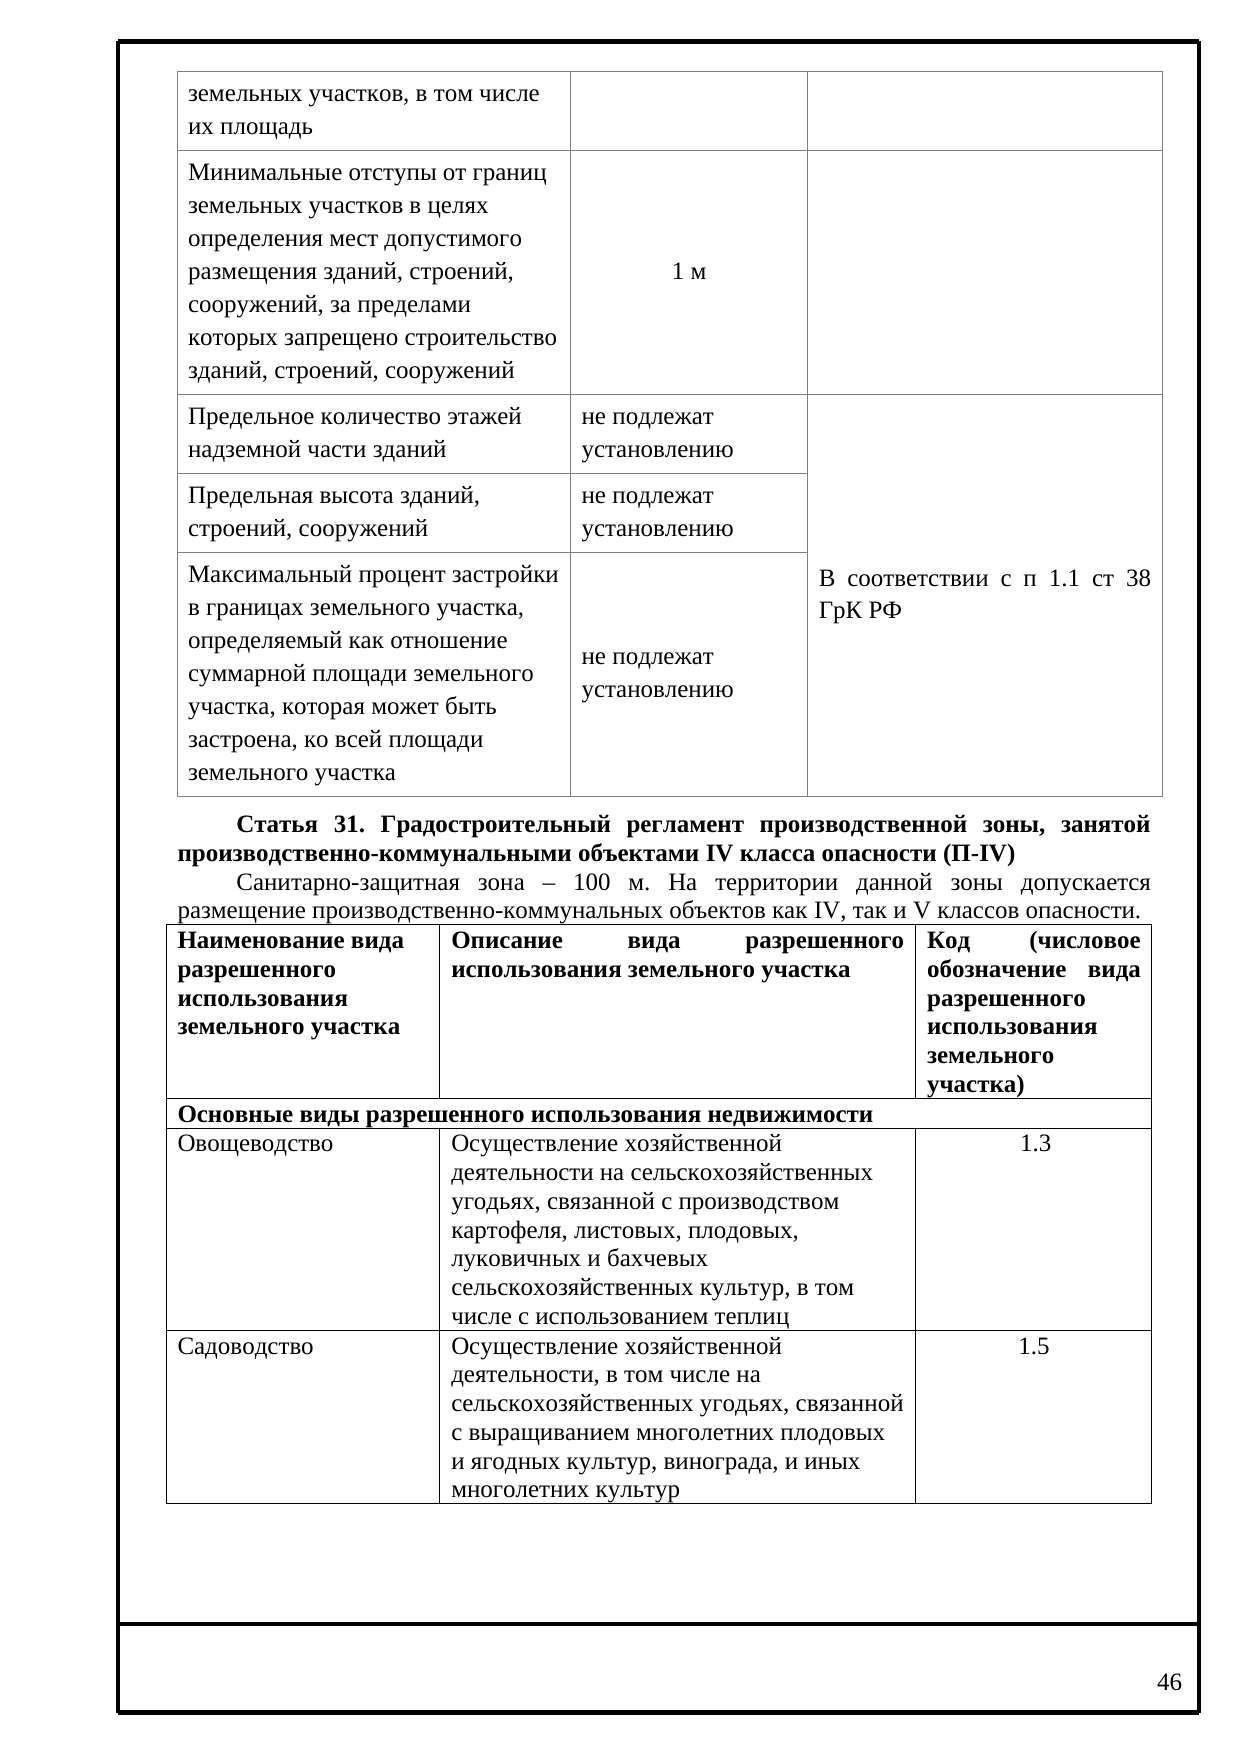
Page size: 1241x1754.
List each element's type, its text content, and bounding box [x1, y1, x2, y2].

table_cell 1.5 [916, 1331, 1151, 1503]
table_cell Осуществление хозяйственной деятельности, в том числе на сельскохозяйственных угодьях, связанной с выращиванием многолетних плодовых и ягодных культур, винограда, и иных многолетних культур [440, 1331, 915, 1503]
subtitle Статья 31. Градостроительный регламент производственной зоны, занятой производственно-коммунальными объектами IV класса опасности (П-IV) [177, 809, 1152, 867]
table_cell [178, 72, 570, 150]
table_cell Предельная высота зданий, строений, сооружений [178, 474, 570, 552]
table_header Наименование вида разрешенного использования земельного участка [167, 925, 439, 1098]
table_cell не подлежат установлению [571, 395, 807, 473]
table_cell Максимальный процент застройки в границах земельного участка, определяемый как отношение суммарной площади земельного участка, которая может быть застроена, ко всей площади земельного участка [178, 553, 570, 796]
table_cell Предельное количество этажей надземной части зданий [178, 395, 570, 473]
text Санитарно-защитная зона – 100 м. На территории данной зоны допускается размещение производственно-коммунальных объектов как IV, так и V классов опасности. [177, 867, 1152, 924]
table_cell Минимальные отступы от границ земельных участков в целях определения мест допустимого размещения зданий, строений, сооружений, за пределами которых запрещено строительство зданий, строений, сооружений [178, 151, 570, 394]
table_cell 1.3 [916, 1129, 1151, 1330]
table_cell Основные виды разрешенного использования недвижимости [167, 1099, 1151, 1127]
table_cell [808, 151, 1162, 394]
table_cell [571, 72, 807, 150]
table_cell Садоводство [167, 1331, 439, 1503]
table_header Описание вида разрешенного использования земельного участка [440, 925, 915, 1098]
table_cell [808, 72, 1162, 150]
table_cell В соответствии с п 1.1 ст 38 ГрК РФ [808, 395, 1162, 796]
table_cell Овощеводство [167, 1129, 439, 1330]
table_cell не подлежат установлению [571, 474, 807, 552]
table_header Код (числовое обозначение вида разрешенного использования земельного участка) [916, 925, 1151, 1098]
table_cell не подлежат установлению [571, 553, 807, 796]
table_cell Осуществление хозяйственной деятельности на сельскохозяйственных угодьях, связанной с производством картофеля, листовых, плодовых, луковичных и бахчевых сельскохозяйственных культур, в том числе с использованием теплиц [440, 1129, 915, 1330]
table_cell 1 м [571, 151, 807, 394]
